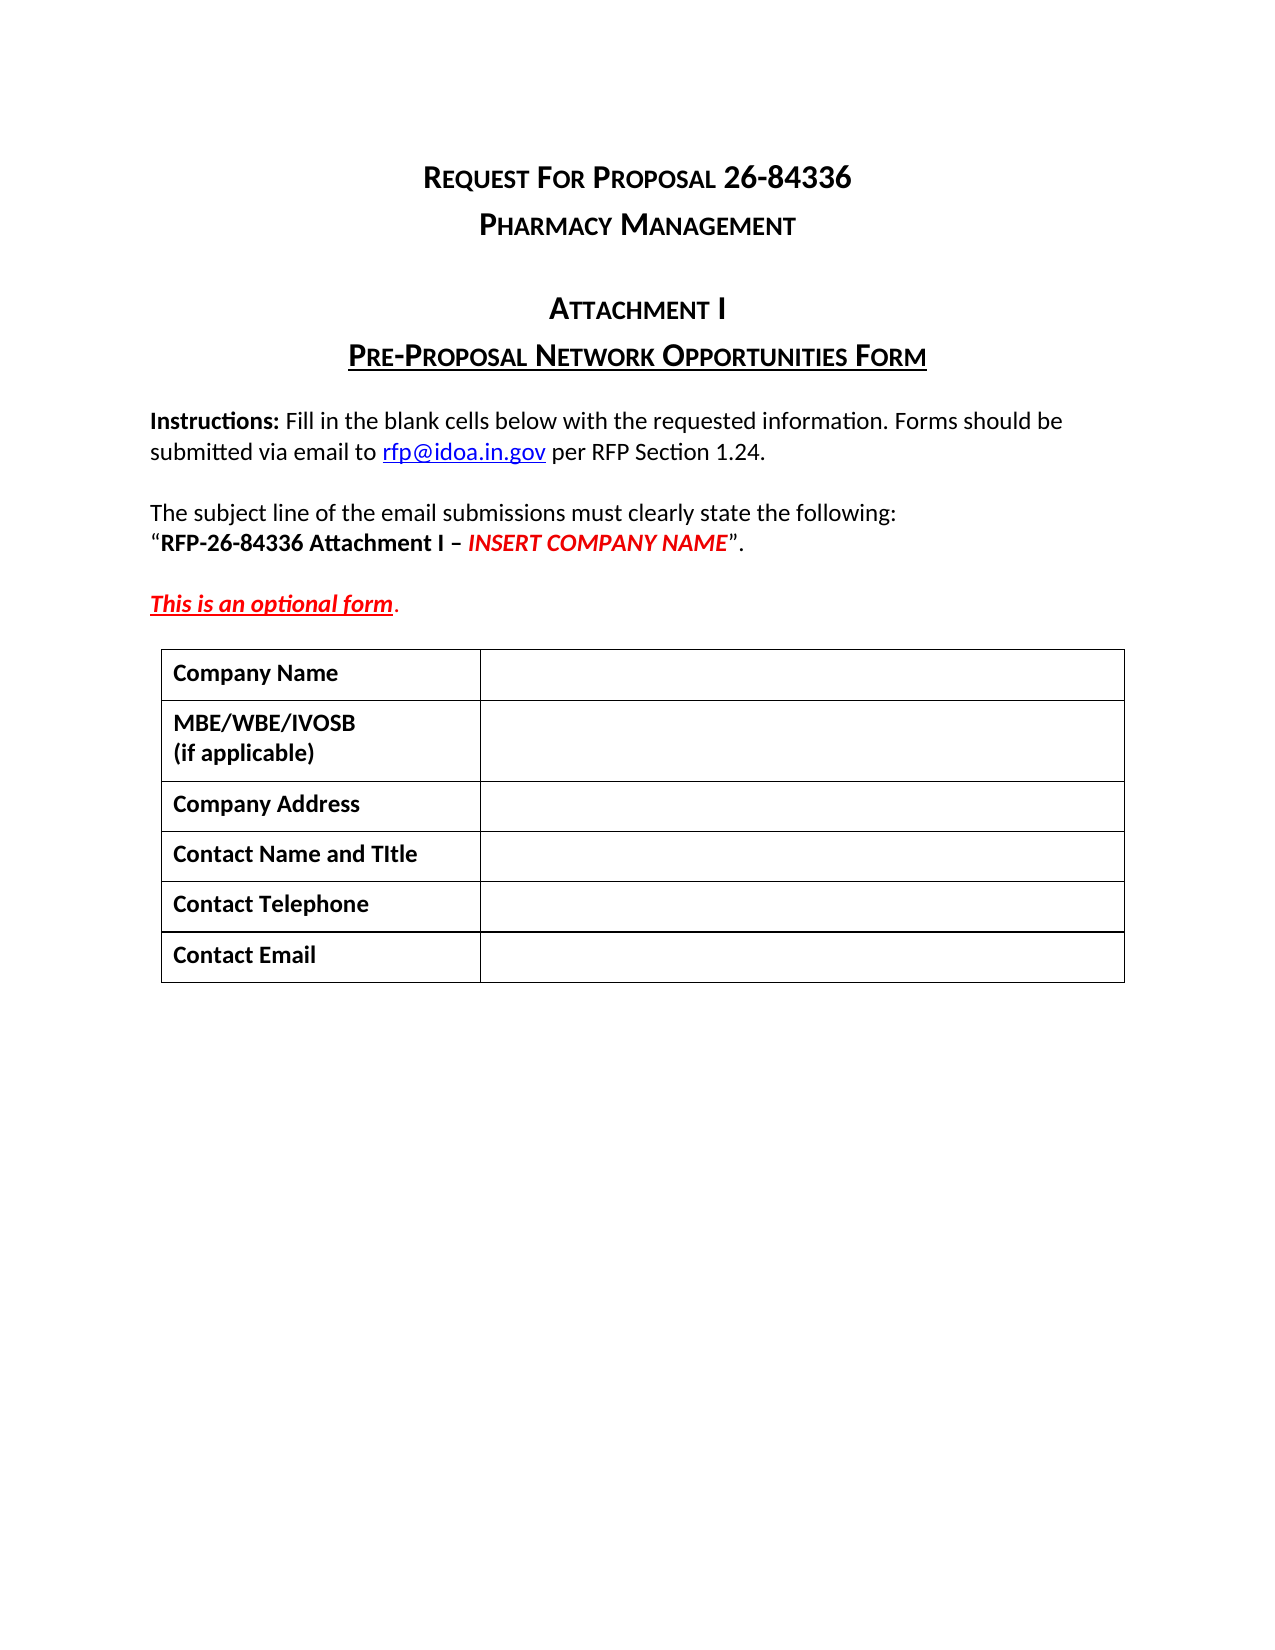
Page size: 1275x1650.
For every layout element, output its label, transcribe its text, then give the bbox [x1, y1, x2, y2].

text Pharmacy Management [150, 203, 1125, 244]
text Pre-Proposal Network Opportunities Form [150, 334, 1125, 375]
text “RFP-26-84336 Attachment I – INSERT COMPANY NAME”. [150, 527, 1125, 558]
text Attachment I [150, 287, 1125, 328]
table_cell [481, 782, 1124, 831]
text This is an optional form. [150, 588, 1125, 619]
text The subject line of the email submissions must clearly state the following: [150, 497, 1125, 527]
table_cell [481, 701, 1124, 781]
table_cell [481, 832, 1124, 881]
table_cell Contact Email [162, 933, 480, 982]
table_cell [481, 933, 1124, 982]
text Request For Proposal 26-84336 [150, 156, 1125, 197]
table_cell MBE/WBE/IVOSB (if applicable) [162, 701, 480, 781]
table_header [481, 650, 1124, 700]
table_cell Contact Name and TItle [162, 832, 480, 881]
table_cell Contact Telephone [162, 882, 480, 931]
table_cell Company Address [162, 782, 480, 831]
table_cell [481, 882, 1124, 931]
text Instructions: Fill in the blank cells below with the requested information. Forms should be submitted via email to rfp@idoa.in.gov per RFP Section 1.24. [150, 405, 1125, 466]
table_header Company Name [162, 650, 480, 700]
